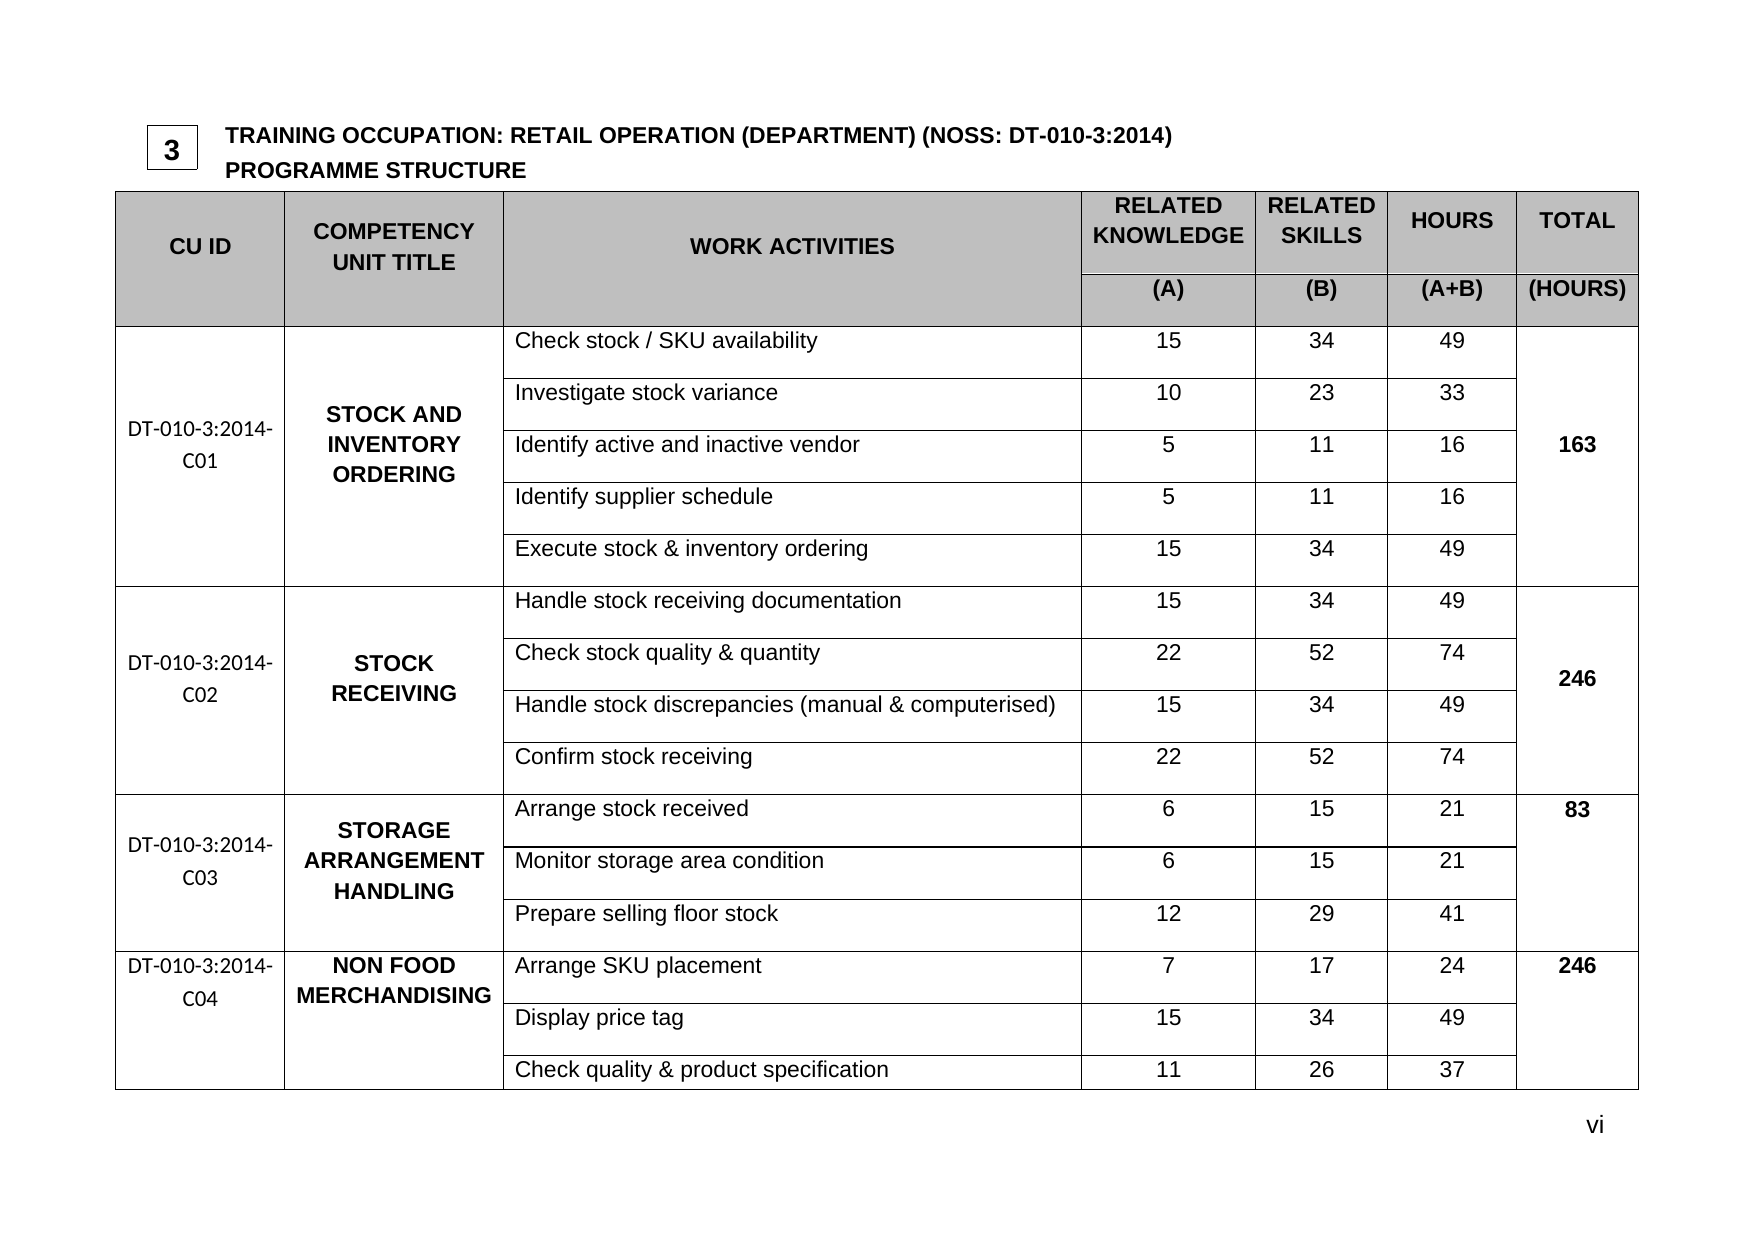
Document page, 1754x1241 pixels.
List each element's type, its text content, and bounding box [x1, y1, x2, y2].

table_cell 11 [1256, 431, 1387, 482]
table_cell Execute stock & inventory ordering [504, 535, 1081, 586]
table_cell 49 [1388, 587, 1516, 638]
table_cell Check stock quality & quantity [504, 639, 1081, 690]
table_cell 6 [1082, 795, 1255, 846]
table_cell NON FOOD MERCHANDISING [285, 952, 503, 1089]
table_cell Identify active and inactive vendor [504, 431, 1081, 482]
table_cell Check stock / SKU availability [504, 327, 1081, 378]
table_cell 22 [1082, 743, 1255, 794]
table_cell 33 [1388, 379, 1516, 430]
table_cell 15 [1082, 327, 1255, 378]
table_cell STOCK RECEIVING [285, 587, 503, 794]
table_cell 22 [1082, 639, 1255, 690]
table_cell 34 [1256, 691, 1387, 742]
table_cell Monitor storage area condition [504, 848, 1081, 898]
table_cell 26 [1256, 1056, 1387, 1089]
table_cell 23 [1256, 379, 1387, 430]
table_cell 15 [1256, 848, 1387, 898]
table_cell Arrange stock received [504, 795, 1081, 846]
table_cell 74 [1388, 743, 1516, 794]
table_cell DT-010-3:2014-C02 [116, 587, 284, 794]
table_cell 37 [1388, 1056, 1516, 1089]
table_cell 15 [1256, 795, 1387, 846]
table_cell 34 [1256, 587, 1387, 638]
table_cell STOCK AND INVENTORY ORDERING [285, 327, 503, 586]
table_cell DT-010-3:2014-C03 [116, 795, 284, 951]
table_cell 15 [1082, 1004, 1255, 1055]
table_cell Handle stock discrepancies (manual & computerised) [504, 691, 1081, 742]
table_cell 52 [1256, 743, 1387, 794]
table_cell 21 [1388, 848, 1516, 898]
table_cell STORAGE ARRANGEMENT HANDLING [285, 795, 503, 951]
table_cell DT-010-3:2014-C01 [116, 327, 284, 586]
table_cell 6 [1082, 848, 1255, 898]
table_cell Confirm stock receiving [504, 743, 1081, 794]
table_cell 41 [1388, 900, 1516, 951]
table_cell 246 [1517, 587, 1638, 794]
table_cell 49 [1388, 535, 1516, 586]
table_cell 11 [1256, 483, 1387, 534]
table_header HOURS [1388, 192, 1516, 273]
table_cell 246 [1517, 952, 1638, 1089]
table_cell 11 [1082, 1056, 1255, 1089]
table_cell 7 [1082, 952, 1255, 1003]
table_cell 16 [1388, 483, 1516, 534]
table_cell Display price tag [504, 1004, 1081, 1055]
table_cell 15 [1082, 587, 1255, 638]
table_cell 49 [1388, 1004, 1516, 1055]
table_header TOTAL [1517, 192, 1638, 273]
table_cell 15 [1082, 691, 1255, 742]
table_cell 83 [1517, 795, 1638, 951]
table_cell 17 [1256, 952, 1387, 1003]
table_cell 49 [1388, 327, 1516, 378]
table_cell (HOURS) [1517, 275, 1638, 326]
table_cell 52 [1256, 639, 1387, 690]
table_cell 5 [1082, 431, 1255, 482]
table_cell Identify supplier schedule [504, 483, 1081, 534]
table_cell 163 [1517, 327, 1638, 586]
table_header RELATED KNOWLEDGE [1082, 192, 1255, 273]
table_cell (B) [1256, 275, 1387, 326]
table_cell 24 [1388, 952, 1516, 1003]
table_header WORK ACTIVITIES [504, 192, 1081, 326]
table_cell 16 [1388, 431, 1516, 482]
table_cell Arrange SKU placement [504, 952, 1081, 1003]
table_cell Handle stock receiving documentation [504, 587, 1081, 638]
table_cell 34 [1256, 535, 1387, 586]
table_cell (A) [1082, 275, 1255, 326]
table_header COMPETENCY UNIT TITLE [285, 192, 503, 326]
table_cell 12 [1082, 900, 1255, 951]
table_cell 49 [1388, 691, 1516, 742]
table_header CU ID [116, 192, 284, 326]
text TRAINING OCCUPATION: RETAIL OPERATION (DEPARTMENT) (NOSS: DT-010-3:2014) [150, 122, 1604, 149]
table_cell 15 [1082, 535, 1255, 586]
table_cell Investigate stock variance [504, 379, 1081, 430]
table_cell 5 [1082, 483, 1255, 534]
table_cell Check quality & product specification [504, 1056, 1081, 1089]
table_cell 10 [1082, 379, 1255, 430]
table_cell DT-010-3:2014-C04 [116, 952, 284, 1089]
table_cell 34 [1256, 327, 1387, 378]
table_cell 29 [1256, 900, 1387, 951]
table_header RELATED SKILLS [1256, 192, 1387, 273]
table_cell (A+B) [1388, 275, 1516, 326]
table_cell 74 [1388, 639, 1516, 690]
table_cell 21 [1388, 795, 1516, 846]
text PROGRAMME STRUCTURE [150, 157, 1604, 183]
table_cell Prepare selling floor stock [504, 900, 1081, 951]
table_cell 34 [1256, 1004, 1387, 1055]
